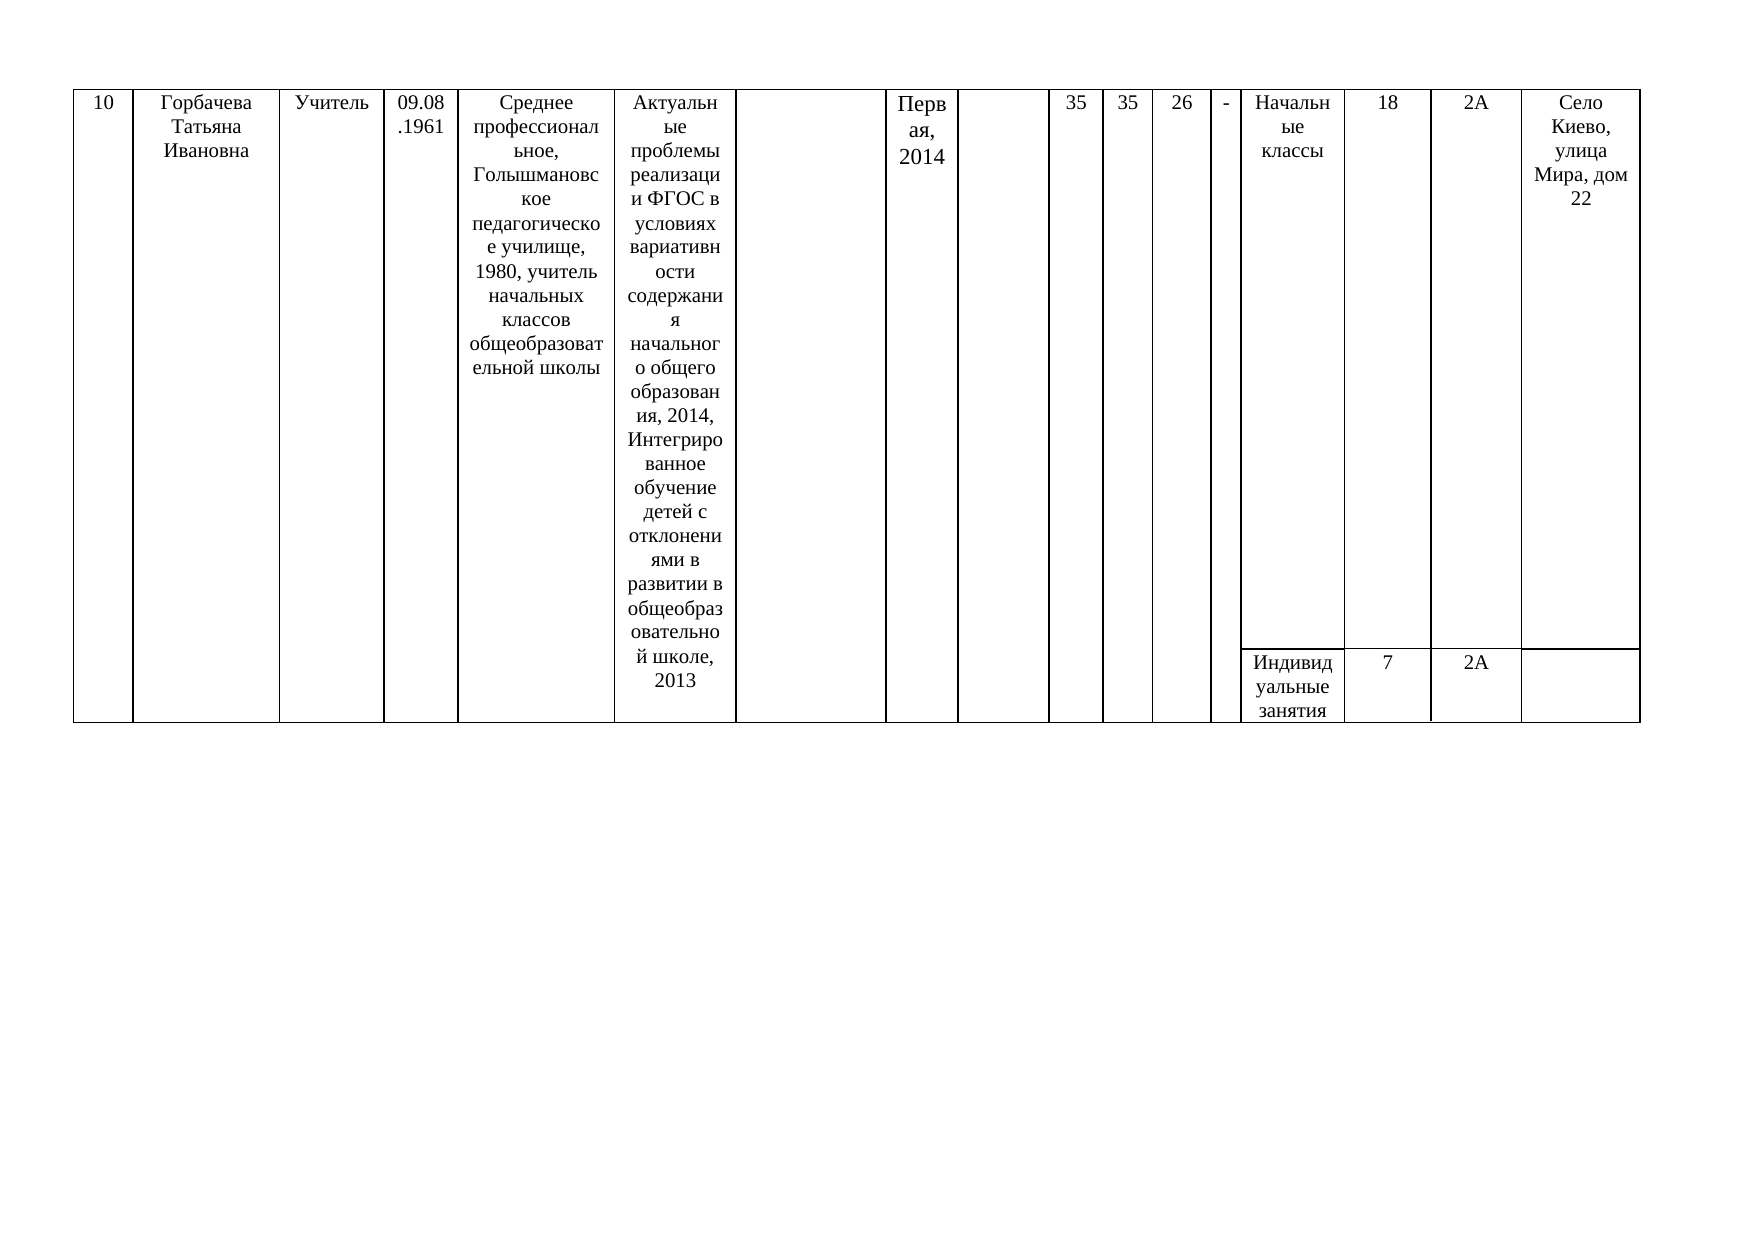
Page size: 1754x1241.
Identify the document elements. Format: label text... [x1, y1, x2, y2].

table_cell Актуальные проблемы реализации ФГОС в условиях вариативности содержания начального общего образования, 2014, Интегрированное обучение детей с отклонениями в развитии в общеобразовательной школе, 2013 [615, 90, 735, 722]
table_cell Учитель [280, 90, 383, 722]
table_cell [737, 90, 885, 722]
table_cell Начальные классы [1242, 90, 1344, 648]
table_cell Село Киево, улица Мира, дом 22 [1522, 90, 1639, 648]
table_cell 09.08.1961 [385, 90, 457, 722]
table_cell 26 [1153, 90, 1210, 722]
table_cell Среднее профессиональное, Голышмановское педагогическое училище, 1980, учитель начальных классов общеобразовательной школы [459, 90, 614, 722]
table_cell 35 [1050, 90, 1102, 722]
table_cell 35 [1104, 90, 1152, 722]
table_cell 10 [74, 90, 132, 722]
table_cell 2А [1432, 90, 1521, 648]
table_cell - [1212, 90, 1240, 722]
table_cell Индивидуальные занятия [1242, 650, 1344, 722]
table_cell Первая, 2014 [887, 90, 957, 722]
table_cell [1522, 650, 1639, 722]
table_cell 18 [1345, 90, 1430, 648]
table_cell Горбачева Татьяна Ивановна [134, 90, 279, 722]
table_cell [959, 90, 1048, 722]
table_cell 7 [1345, 649, 1431, 722]
table_cell 2А [1431, 649, 1521, 722]
